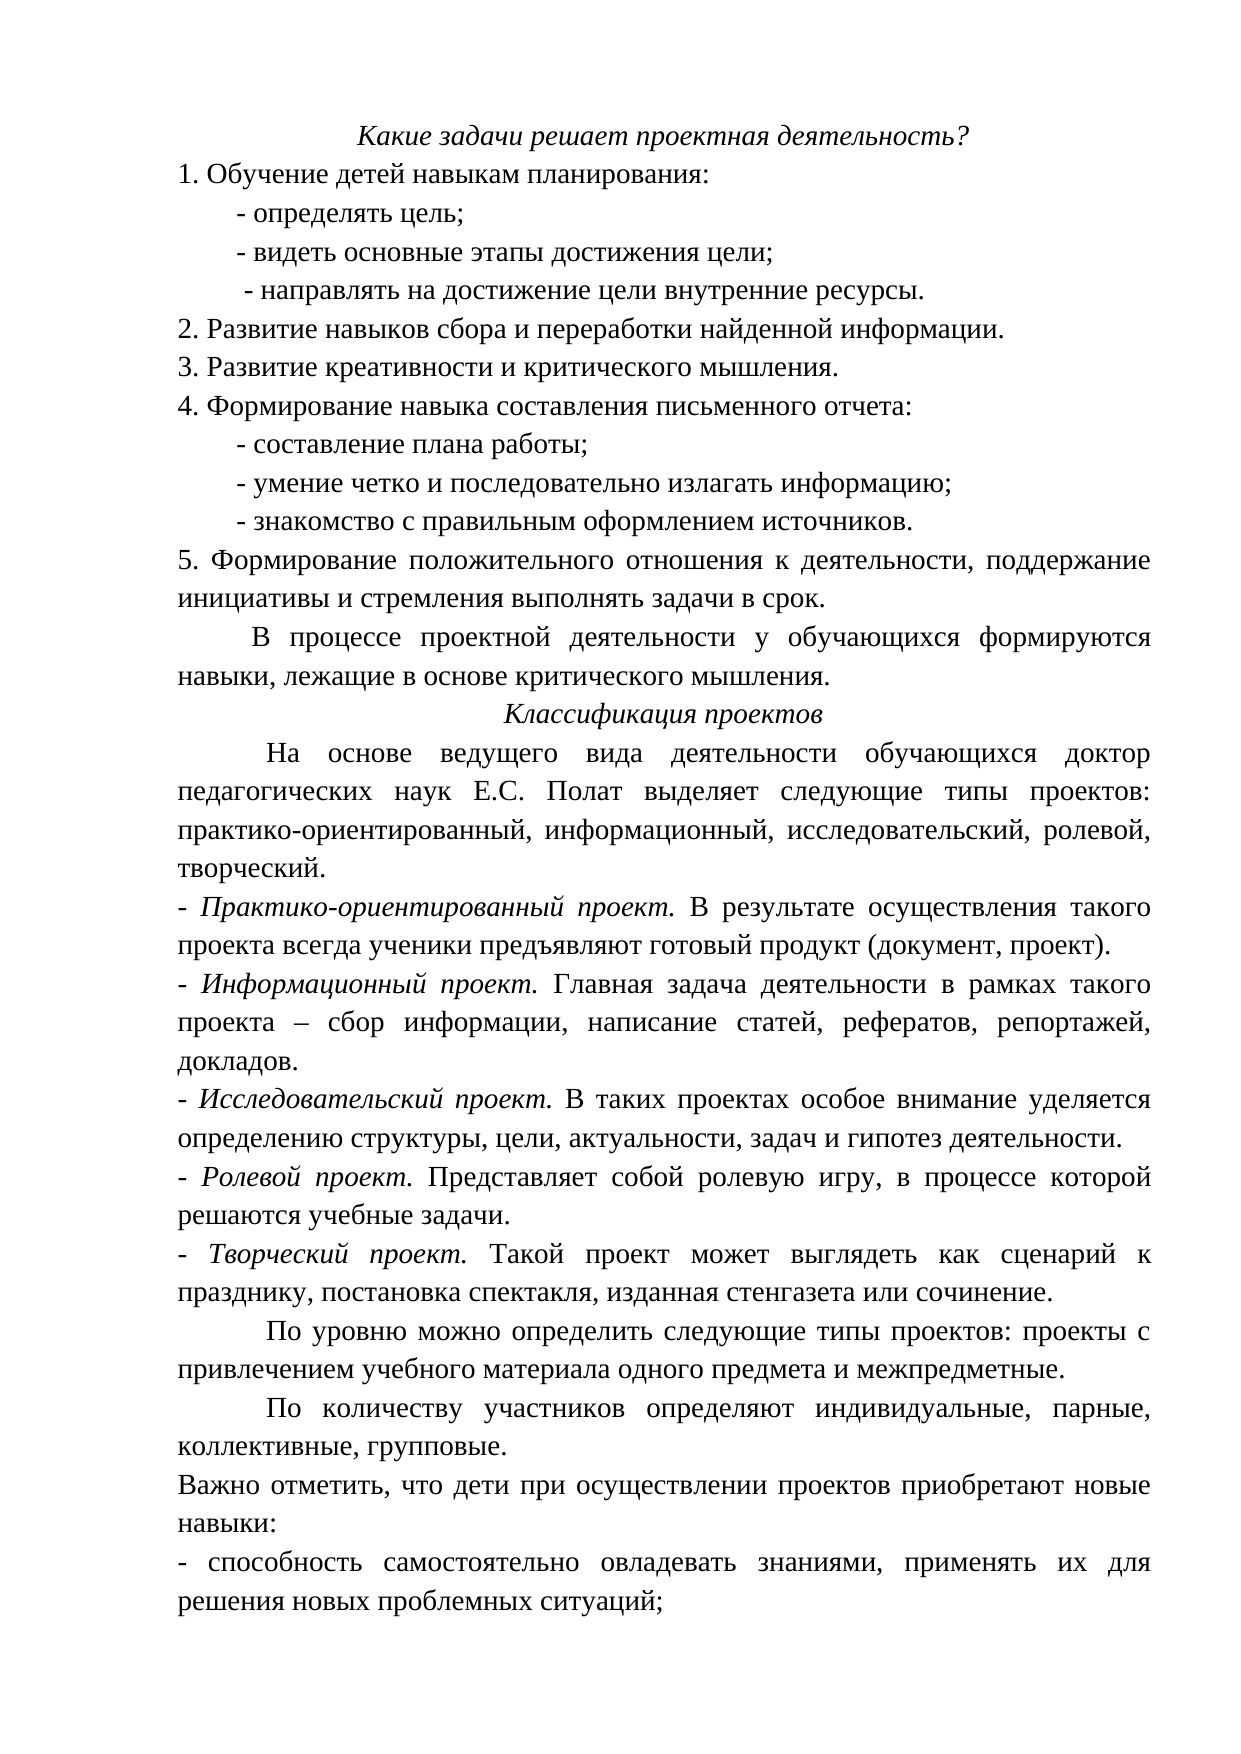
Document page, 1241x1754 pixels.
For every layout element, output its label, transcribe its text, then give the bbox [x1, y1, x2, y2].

text На основе ведущего вида деятельности обучающихся доктор педагогических наук Е.С. Полат выделяет следующие типы проектов: практико-ориентированный, информационный, исследовательский, ролевой, творческий. [177, 735, 1152, 884]
text По количеству участников определяют индивидуальные, парные, коллективные, групповые. [177, 1390, 1152, 1462]
text - Исследовательский проект. В таких проектах особое внимание уделяется определению структуры, цели, актуальности, задач и гипотез деятельности. [177, 1082, 1152, 1154]
text В процессе проектной деятельности у обучающихся формируются навыки, лежащие в основе критического мышления. [177, 619, 1152, 691]
text - Информационный проект. Главная задача деятельности в рамках такого проекта – сбор информации, написание статей, рефератов, репортажей, докладов. [177, 966, 1152, 1077]
text Важно отметить, что дети при осуществлении проектов приобретают новые навыки: [177, 1467, 1152, 1539]
text 4. Формирование навыка составления письменного отчета: [177, 388, 1152, 421]
text - способность самостоятельно овладевать знаниями, применять их для решения новых проблемных ситуаций; [177, 1544, 1152, 1616]
text - составление плана работы; [236, 426, 1152, 460]
text 1. Обучение детей навыкам планирования: [177, 157, 1152, 190]
text Какие задачи решает проектная деятельность? [177, 118, 1152, 152]
text - Практико-ориентированный проект. В результате осуществления такого проекта всегда ученики предъявляют готовый продукт (документ, проект). [177, 889, 1152, 961]
text - умение четко и последовательно излагать информацию; [236, 465, 1152, 498]
text По уровню можно определить следующие типы проектов: проекты с привлечением учебного материала одного предмета и межпредметные. [177, 1313, 1152, 1385]
text - Творческий проект. Такой проект может выглядеть как сценарий к празднику, постановка спектакля, изданная стенгазета или сочинение. [177, 1236, 1152, 1308]
text - Ролевой проект. Представляет собой ролевую игру, в процессе которой решаются учебные задачи. [177, 1159, 1152, 1231]
text - знакомство с правильным оформлением источников. [236, 503, 1152, 537]
text 3. Развитие креативности и критического мышления. [177, 349, 1152, 383]
text 5. Формирование положительного отношения к деятельности, поддержание инициативы и стремления выполнять задачи в срок. [177, 542, 1152, 614]
text - видеть основные этапы достижения цели; [236, 234, 1152, 267]
text 2. Развитие навыков сбора и переработки найденной информации. [177, 311, 1152, 344]
text Классификация проектов [177, 696, 1152, 730]
text - определять цель; [236, 195, 1152, 229]
text - направлять на достижение цели внутренние ресурсы. [236, 272, 1152, 306]
